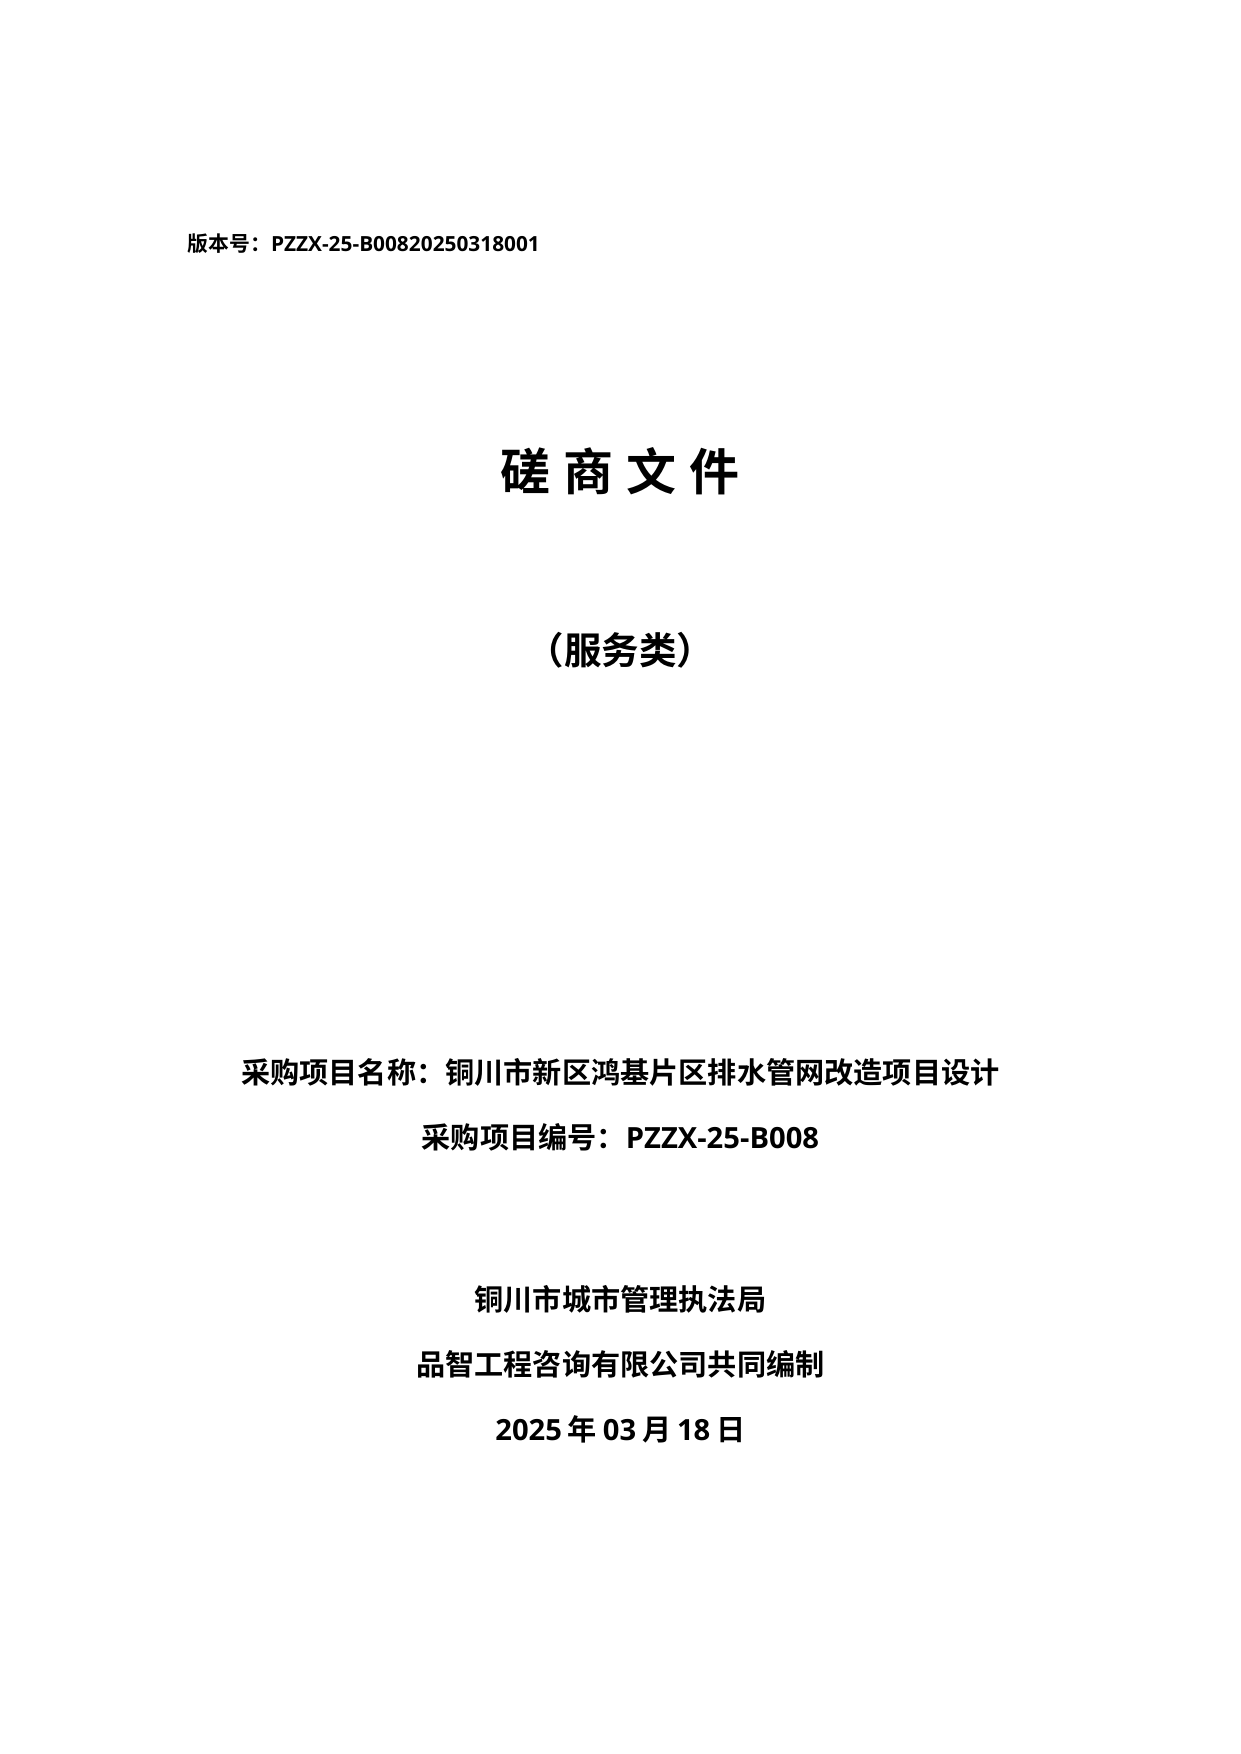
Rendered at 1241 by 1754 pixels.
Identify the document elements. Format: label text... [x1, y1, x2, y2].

text 采购项目编号：PZZX-25-B008 [187, 1104, 1053, 1267]
text 2025年03月18日 [187, 1397, 1053, 1462]
text 版本号：PZZX-25-B00820250318001 [187, 227, 1053, 422]
text 采购项目名称：铜川市新区鸿基片区排水管网改造项目设计 [187, 1039, 1053, 1104]
text 品智工程咨询有限公司共同编制 [187, 1332, 1053, 1397]
text 磋 商 文 件 [187, 422, 1053, 617]
text （服务类） [187, 617, 1053, 1039]
text 铜川市城市管理执法局 [187, 1267, 1053, 1332]
